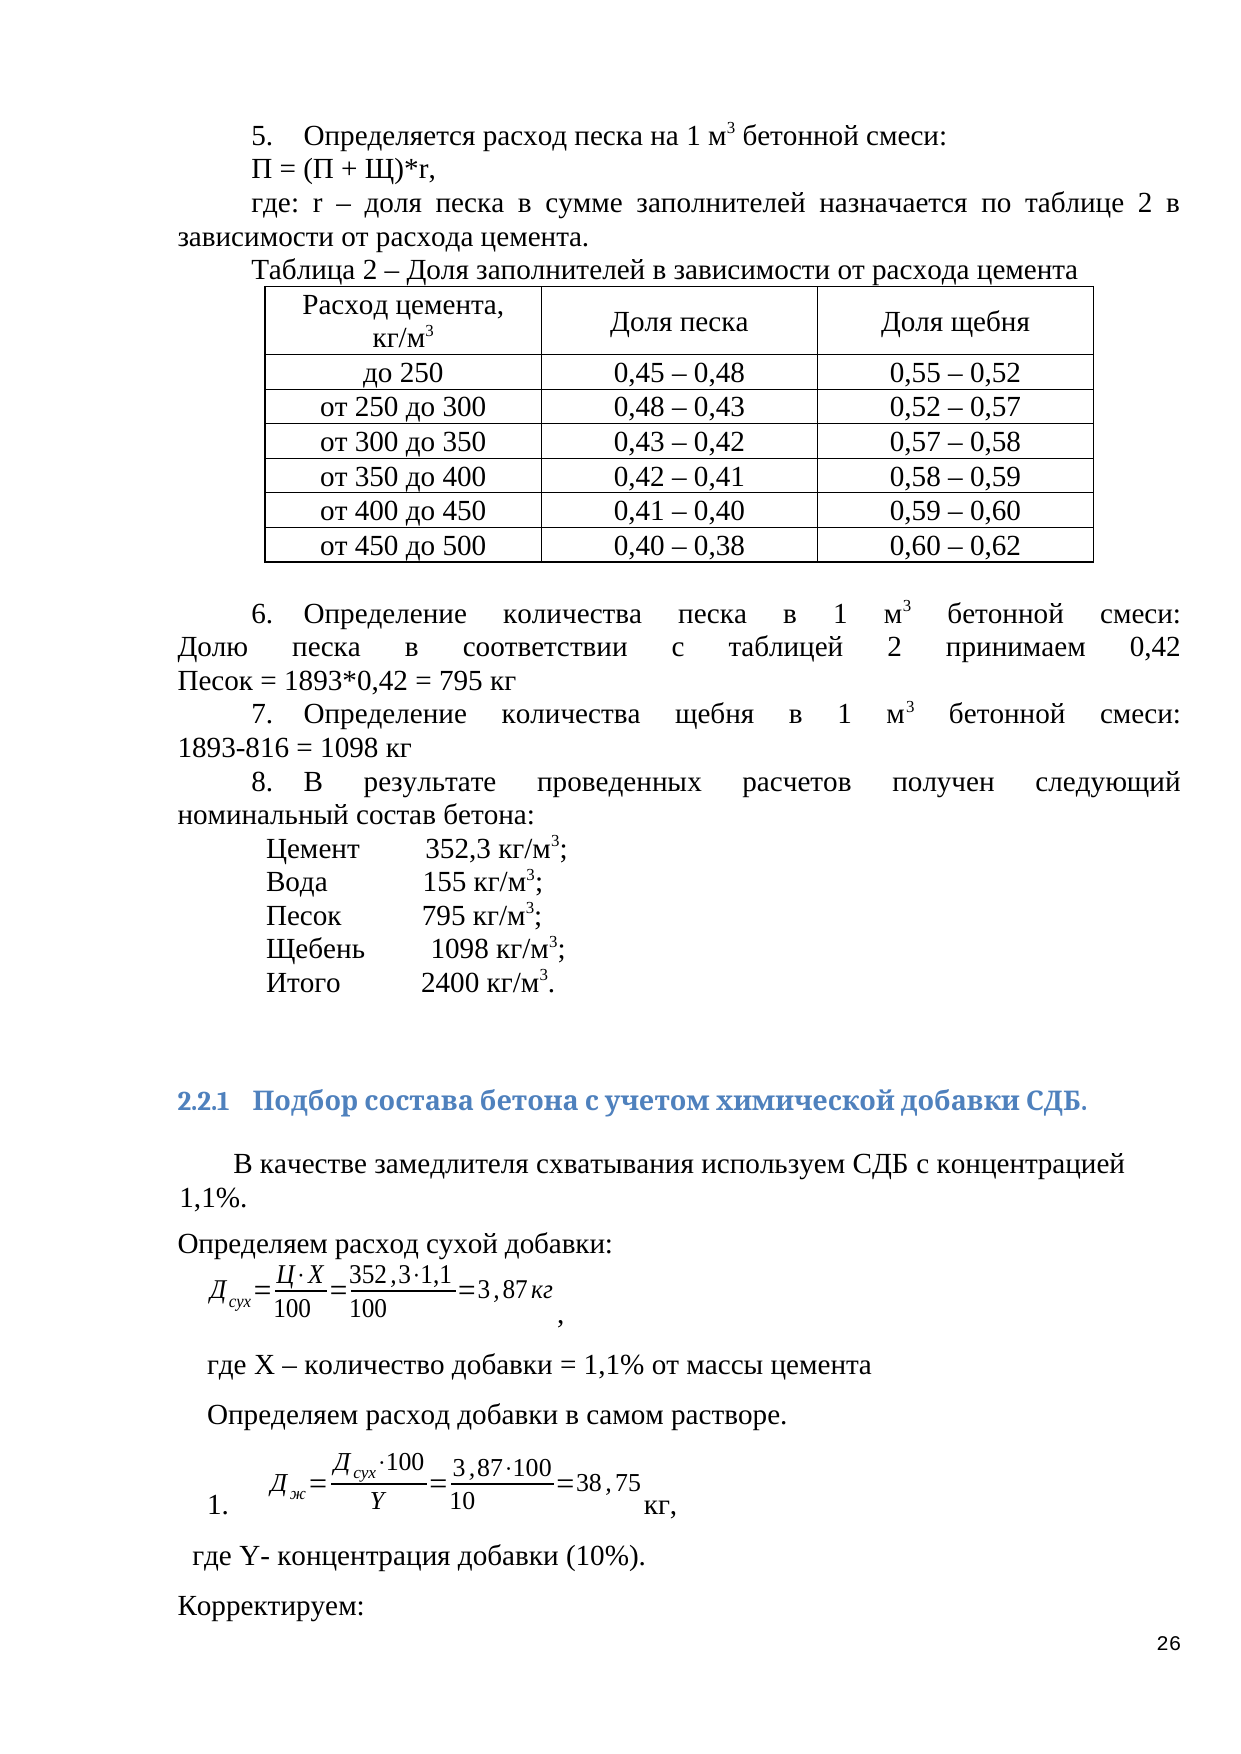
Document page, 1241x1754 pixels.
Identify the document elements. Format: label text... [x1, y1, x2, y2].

subtitle Подбор состава бетона с учетом химической добавки СДБ. [177, 1086, 1181, 1118]
table_header Доля песка [542, 287, 817, 354]
table_header Доля щебня [818, 287, 1093, 354]
list Определение количества щебня в 1 м3 бетонной смеси: 1893-816 = 1098 кг [177, 697, 1181, 764]
text Таблица 2 – Доля заполнителей в зависимости от расхода цемента [177, 252, 1181, 286]
table_cell 0,45 – 0,48 [542, 355, 817, 388]
table_cell от 400 до 450 [266, 493, 541, 527]
table_cell до 250 [266, 355, 541, 388]
table_cell 0,40 – 0,38 [542, 528, 817, 561]
table_cell 0,48 – 0,43 [542, 390, 817, 423]
list кг, [177, 1448, 1171, 1521]
table_cell 0,52 – 0,57 [818, 390, 1093, 423]
text В качестве замедлителя схватывания используем СДБ с концентрацией 1,1%. [179, 1146, 1181, 1213]
text , [177, 1260, 1171, 1330]
table_cell 0,57 – 0,58 [818, 424, 1093, 458]
text Корректируем: [177, 1588, 1171, 1622]
table_cell 0,43 – 0,42 [542, 424, 817, 458]
table_cell 0,59 – 0,60 [818, 493, 1093, 527]
text Щебень 1098 кг/м3; [266, 931, 1181, 965]
text Цемент 352,3 кг/м3; [266, 831, 1181, 864]
text Итого 2400 кг/м3. [266, 965, 1181, 998]
table_cell 0,55 – 0,52 [818, 355, 1093, 388]
table_cell 0,60 – 0,62 [818, 528, 1093, 561]
table_cell от 300 до 350 [266, 424, 541, 458]
text где: r – доля песка в сумме заполнителей назначается по таблице 2 в зависимости от расхода цемента. [177, 185, 1181, 252]
table_cell от 250 до 300 [266, 390, 541, 423]
text Определяем расход добавки в самом растворе. [177, 1397, 1171, 1431]
table_cell 0,42 – 0,41 [542, 459, 817, 492]
text где Y- концентрация добавки (10%). [192, 1538, 1171, 1571]
text П = (П + Щ)*r, [177, 152, 1181, 185]
table_cell от 450 до 500 [266, 528, 541, 561]
table_cell от 350 до 400 [266, 459, 541, 492]
list Определяется расход песка на 1 м3 бетонной смеси: [177, 118, 1181, 152]
table_header Расход цемента, кг/м3 [266, 287, 541, 354]
text где Х – количество добавки = 1,1% от массы цемента [177, 1347, 1171, 1381]
text Определяем расход сухой добавки: [177, 1226, 1181, 1260]
list В результате проведенных расчетов получен следующий номинальный состав бетона: [177, 764, 1181, 831]
text Вода 155 кг/м3; [266, 864, 1181, 898]
list Определение количества песка в 1 м3 бетонной смеси: Долю песка в соответствии с таблицей 2 принимаем 0,42 Песок = 1893*0,42 = 795 кг [177, 596, 1181, 697]
table_cell 0,41 – 0,40 [542, 493, 817, 527]
table_cell 0,58 – 0,59 [818, 459, 1093, 492]
text Песок 795 кг/м3; [266, 898, 1181, 931]
